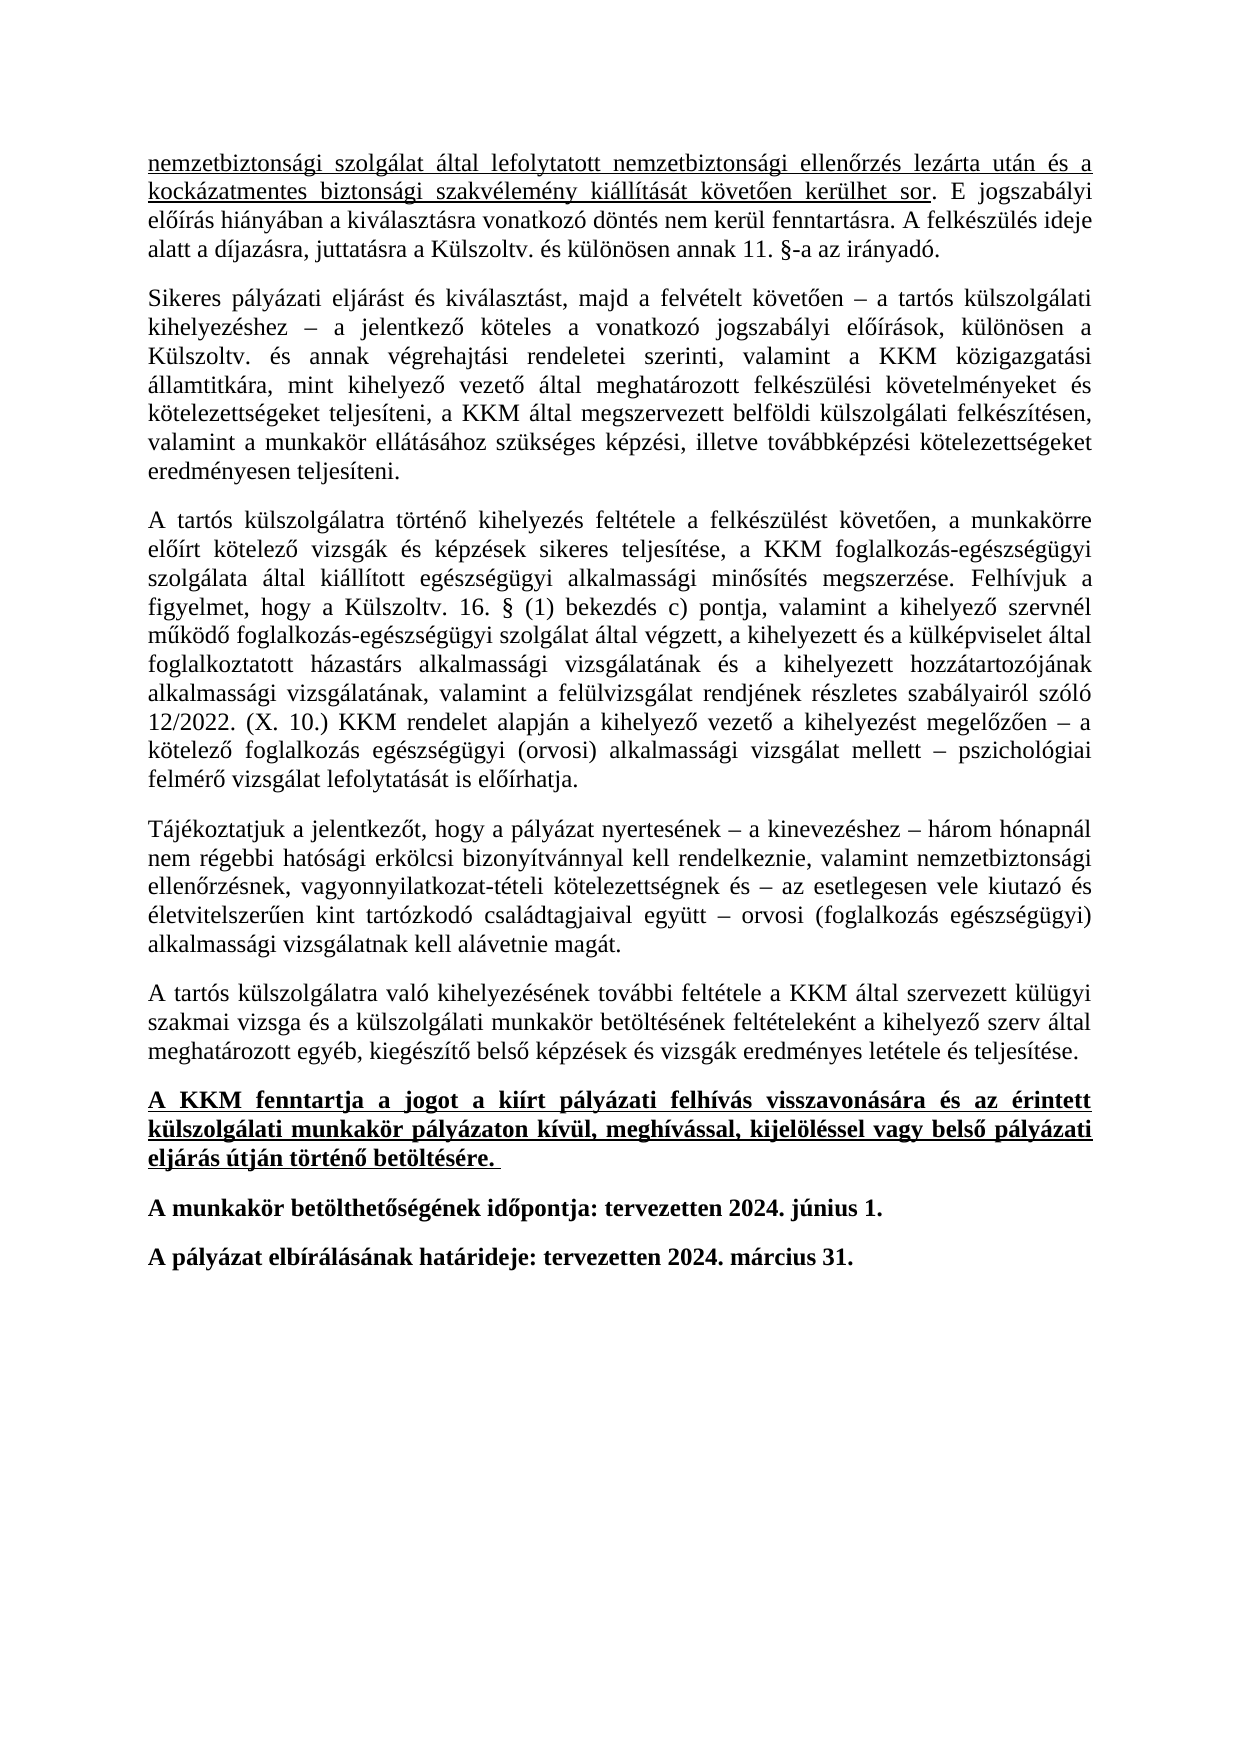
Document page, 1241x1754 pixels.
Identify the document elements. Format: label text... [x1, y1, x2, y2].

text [148, 148, 1093, 173]
text Sikeres pályázati eljárást és kiválasztást, majd a felvételt követően – a tartós külszolgálati kihelyezéshez – a jelentkező köteles a vonatkozó jogszabályi előírások, különösen a Külszoltv. és annak végrehajtási rendeletei szerinti, valamint a KKM közigazgatási államtitkára, mint kihelyező vezető által meghatározott felkészülési követelményeket és kötelezettségeket teljesíteni, a KKM által megszervezett belföldi külszolgálati felkészítésen, valamint a munkakör ellátásához szükséges képzési, illetve továbbképzési kötelezettségeket eredményesen teljesíteni. [148, 283, 1093, 485]
text A KKM fenntartja a jogot a kiírt pályázati felhívás visszavonására és az érintett külszolgálati munkakör pályázaton kívül, meghívással, kijelöléssel vagy belső pályázati eljárás útján történő betöltésére. [148, 1141, 1093, 1172]
text A tartós külszolgálatra való kihelyezésének további feltétele a KKM által szervezett külügyi szakmai vizsga és a külszolgálati munkakör betöltésének feltételeként a kihelyező szerv által meghatározott egyéb, kiegészítő belső képzések és vizsgák eredményes letétele és teljesítése. [148, 978, 1093, 1065]
text Tájékoztatjuk a jelentkezőt, hogy a pályázat nyertesének – a kinevezéshez – három hónapnál nem régebbi hatósági erkölcsi bizonyítvánnyal kell rendelkeznie, valamint nemzetbiztonsági ellenőrzésnek, vagyonnyilatkozat-tételi kötelezettségnek és – az esetlegesen vele kiutazó és életvitelszerűen kint tartózkodó családtagjaival együtt – orvosi (foglalkozás egészségügyi) alkalmassági vizsgálatnak kell alávetnie magát. [148, 814, 1093, 958]
text A munkakör betölthetőségének időpontja: tervezetten 2024. június 1. [148, 1193, 1093, 1221]
text A pályázat elbírálásának határideje: tervezetten 2024. március 31. [148, 1242, 1093, 1271]
text A KKM fenntartja a jogot a kiírt pályázati felhívás visszavonására és az érintett külszolgálati munkakör pályázaton kívül, meghívással, kijelöléssel vagy belső pályázati eljárás útján történő betöltésére. [148, 1086, 1093, 1139]
text A tartós külszolgálatra történő kihelyezés feltétele a felkészülést követően, a munkakörre előírt kötelező vizsgák és képzések sikeres teljesítése, a KKM foglalkozás-egészségügyi szolgálata által kiállított egészségügyi alkalmassági minősítés megszerzése. Felhívjuk a figyelmet, hogy a Külszoltv. 16. § (1) bekezdés c) pontja, valamint a kihelyező szervnél működő foglalkozás-egészségügyi szolgálat által végzett, a kihelyezett és a külképviselet által foglalkoztatott házastárs alkalmassági vizsgálatának és a kihelyezett hozzátartozójának alkalmassági vizsgálatának, valamint a felülvizsgálat rendjének részletes szabályairól szóló 12/2022. (X. 10.) KKM rendelet alapján a kihelyező vezető a kihelyezést megelőzően – a kötelező foglalkozás egészségügyi (orvosi) alkalmassági vizsgálat mellett – pszichológiai felmérő vizsgálat lefolytatását is előírhatja. [148, 506, 1093, 793]
